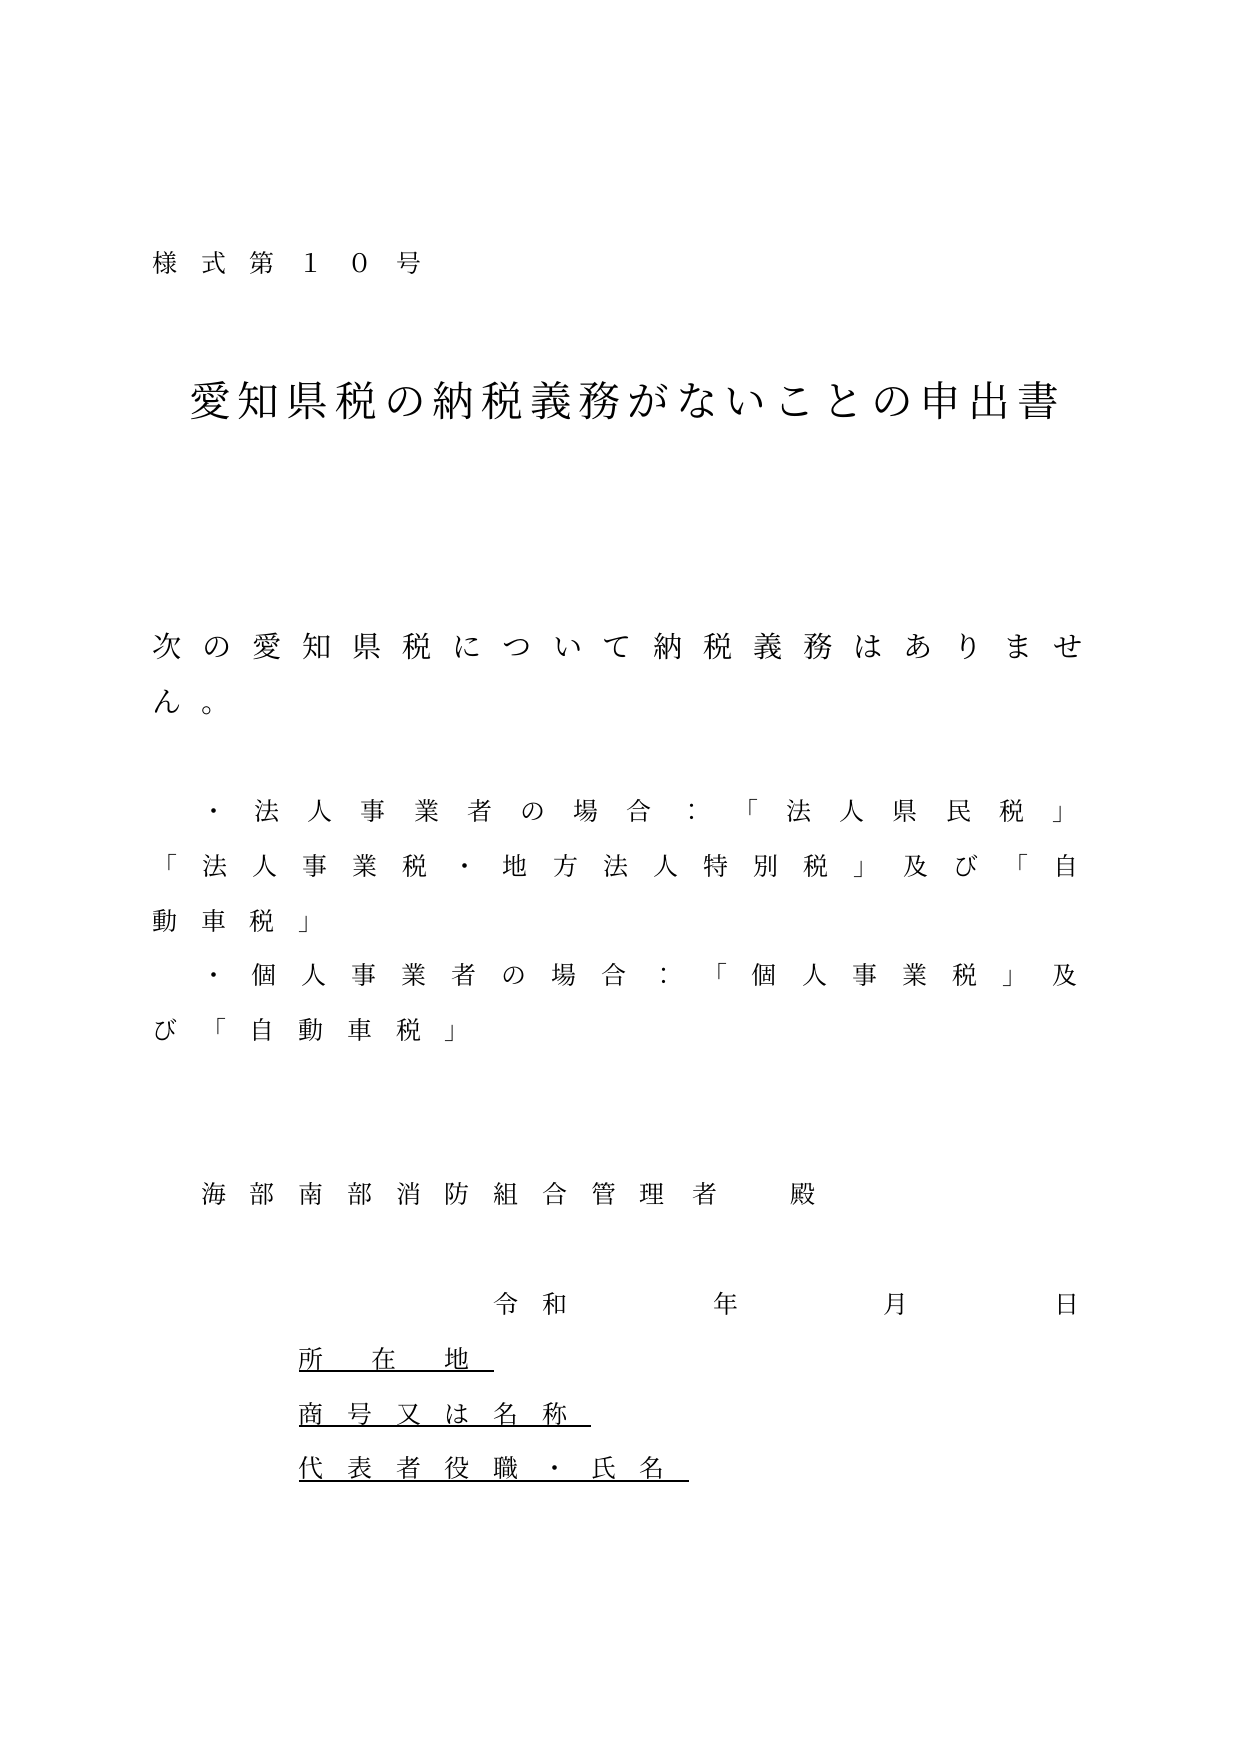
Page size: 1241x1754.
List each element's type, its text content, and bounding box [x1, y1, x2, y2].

text 所 在 地 [152, 1330, 1103, 1385]
text ・法人事業者の場合：「法人県民税」「法人事業税・地方法人特別税」及び「自動車税」 [152, 782, 1103, 947]
text 代表者役職・氏名 [152, 1440, 1103, 1494]
text 愛知県税の納税義務がないことの申出書 [152, 344, 1103, 453]
text 様式第１０号 [152, 234, 1103, 289]
text 商号又は名称 [152, 1385, 1103, 1440]
text ・個人事業者の場合：「個人事業税」及び「自動車税」 [152, 947, 1103, 1056]
text 海部南部消防組合管理者 殿 [152, 1166, 1103, 1221]
text 令和 年 月 日 [152, 1275, 1103, 1330]
text 次の愛知県税について納税義務はありません。 [152, 618, 1103, 727]
